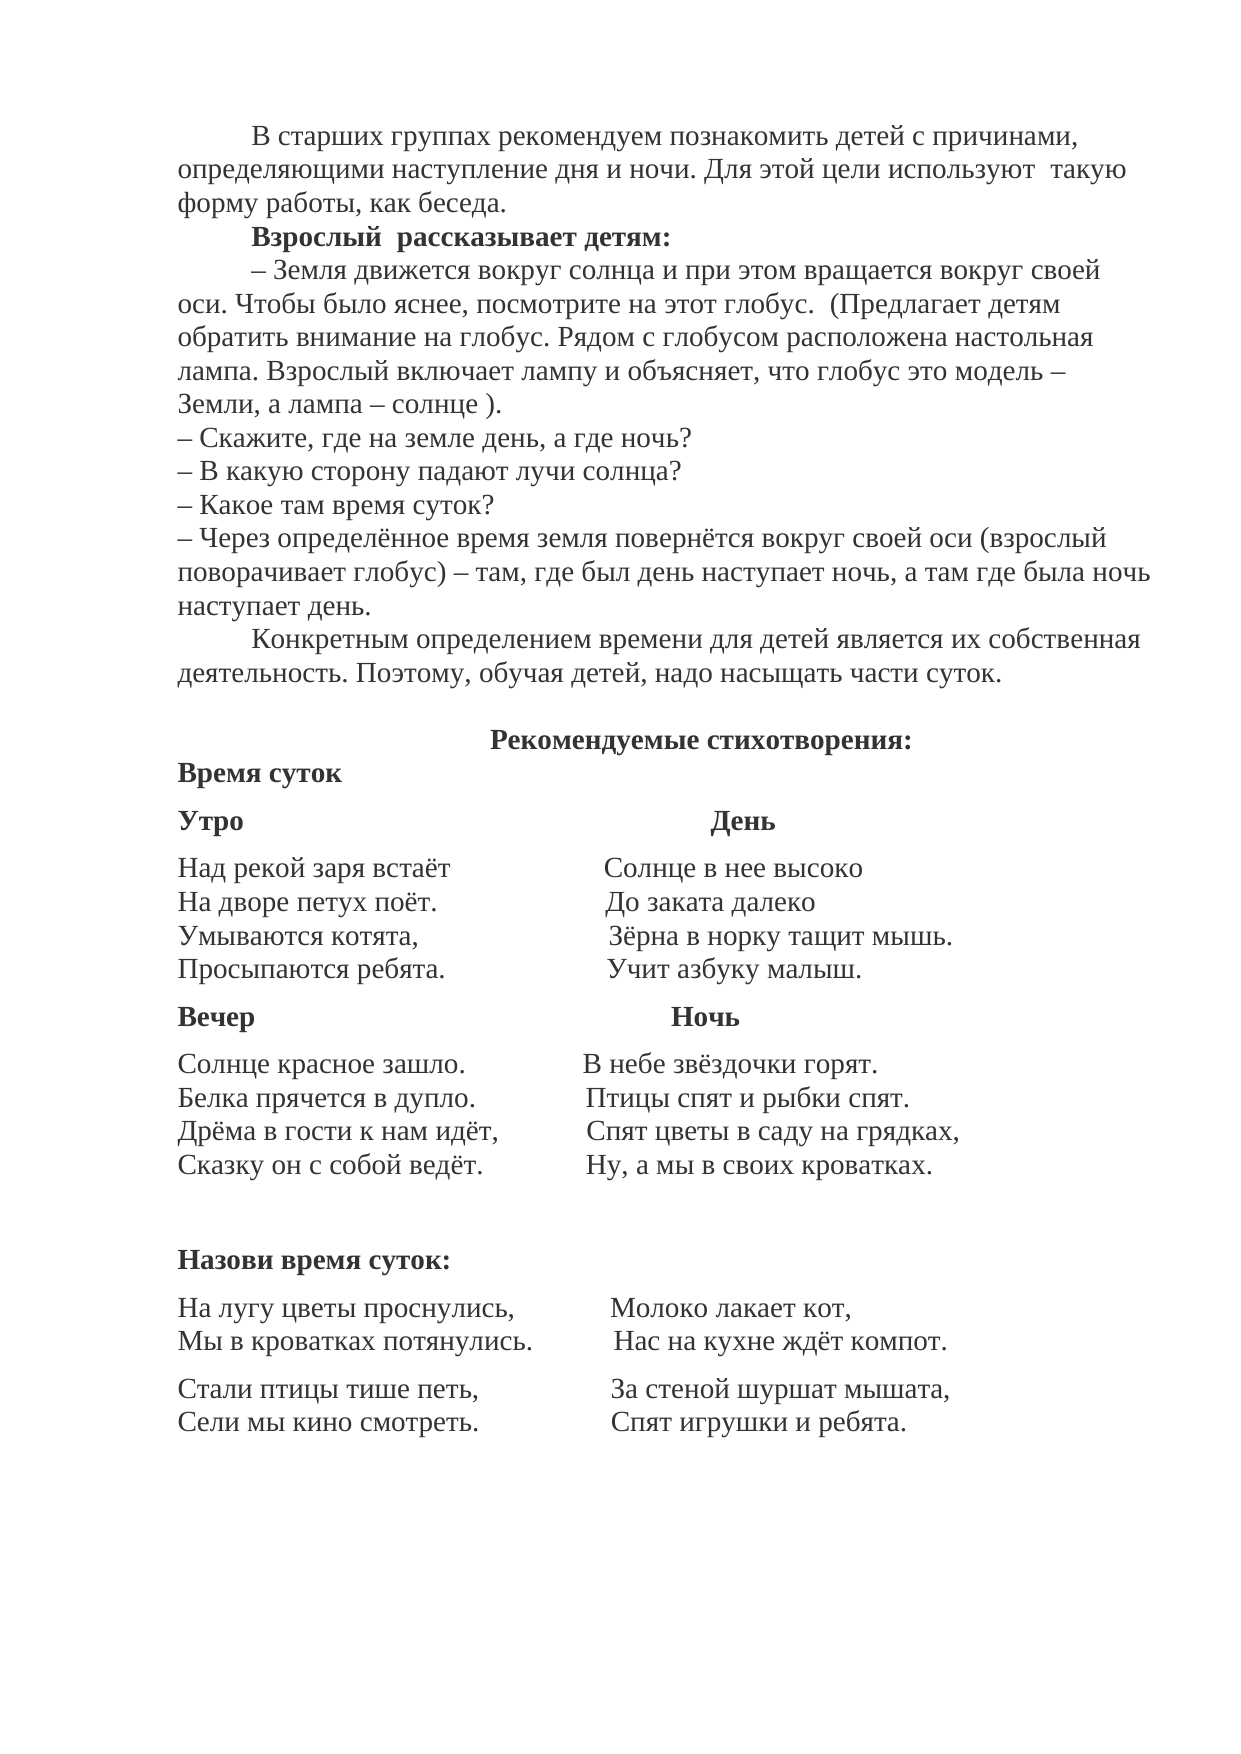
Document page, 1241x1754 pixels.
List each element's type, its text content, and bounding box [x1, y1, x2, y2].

text На лугу цветы проснулись, Молоко лакает кот, Мы в кроватках потянулись. Нас на кухне ждёт компот. [177, 1290, 1152, 1357]
text Время суток [177, 755, 1152, 789]
text – Земля движется вокруг солнца и при этом вращается вокруг своей оси. Чтобы было яснее, посмотрите на этот глобус. (Предлагает детям обратить внимание на глобус. Рядом с глобусом расположена настольная лампа. Взрослый включает лампу и объясняет, что глобус это модель – Земли, а лампа – солнце ). – Скажите, где на земле день, а где ночь? – В какую сторону падают лучи солнца? – Какое там время суток? – Через определённое время земля повернётся вокруг своей оси (взрослый поворачивает глобус) – там, где был день наступает ночь, а там где была ночь наступает день. [177, 252, 1152, 621]
text В старших группах рекомендуем познакомить детей с причинами, определяющими наступление дня и ночи. Для этой цели используют такую форму работы, как беседа. [177, 118, 1152, 219]
text Вечер Ночь [177, 999, 1152, 1032]
text Конкретным определением времени для детей является их собственная деятельность. Поэтому, обучая детей, надо насыщать части суток. [177, 621, 1152, 688]
text Взрослый рассказывает детям: [177, 219, 1152, 252]
text Назови время суток: [177, 1242, 1152, 1276]
text Стали птицы тише петь, За стеной шуршат мышата, Сели мы кино смотреть. Спят игрушки и ребята. [177, 1371, 1152, 1438]
text Над рекой заря встаёт Солнце в нее высоко На дворе петух поёт. До заката далеко Умываются котята, Зёрна в норку тащит мышь. Просыпаются ребята. Учит азбуку малыш. [177, 851, 1152, 985]
text Рекомендуемые стихотворения: [177, 722, 1152, 755]
text Утро День [177, 803, 1152, 837]
text Солнце красное зашло. В небе звёздочки горят. Белка прячется в дупло. Птицы спят и рыбки спят. Дрёма в гости к нам идёт, Спят цветы в саду на грядках, Сказку он с собой ведёт. Ну, а мы в своих кроватках. [177, 1046, 1152, 1181]
